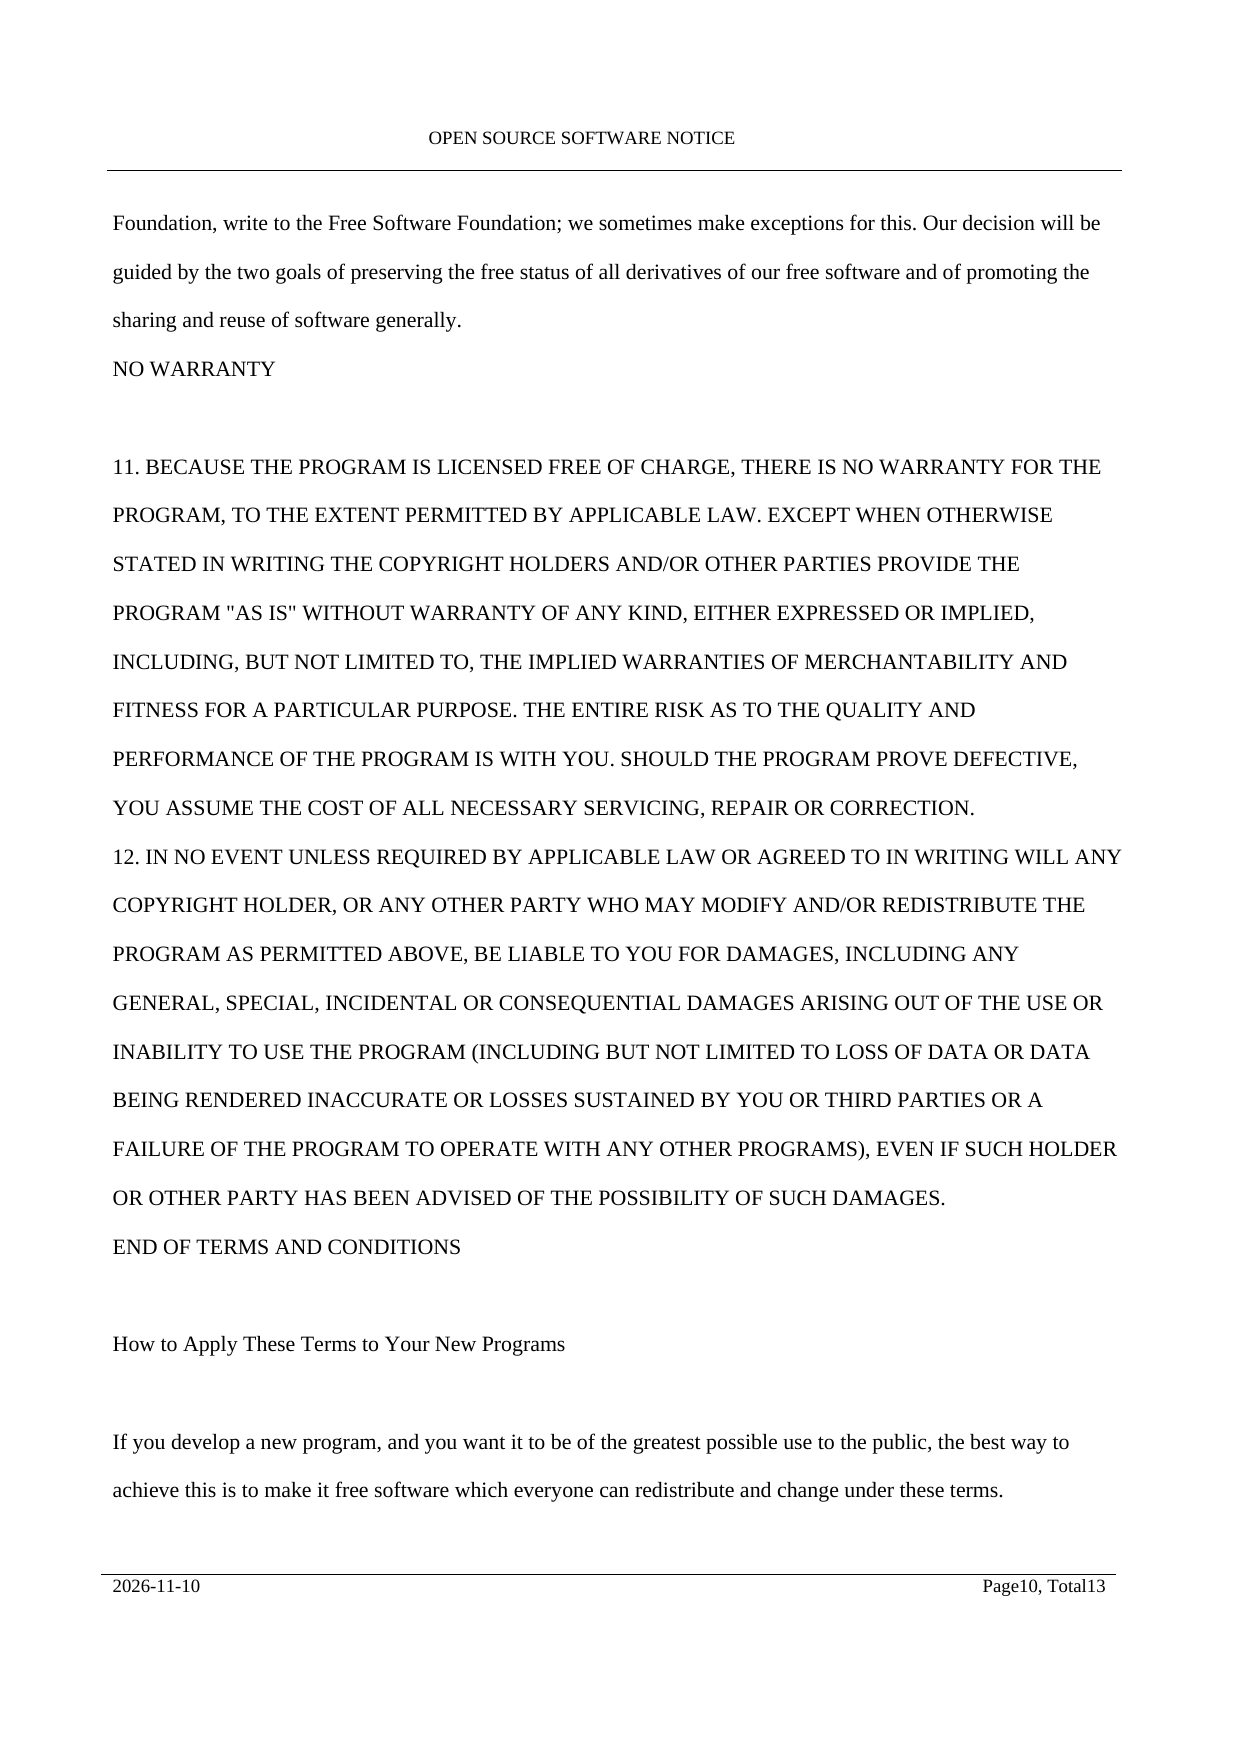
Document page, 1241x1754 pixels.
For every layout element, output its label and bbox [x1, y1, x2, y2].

text [112, 206, 1128, 1506]
